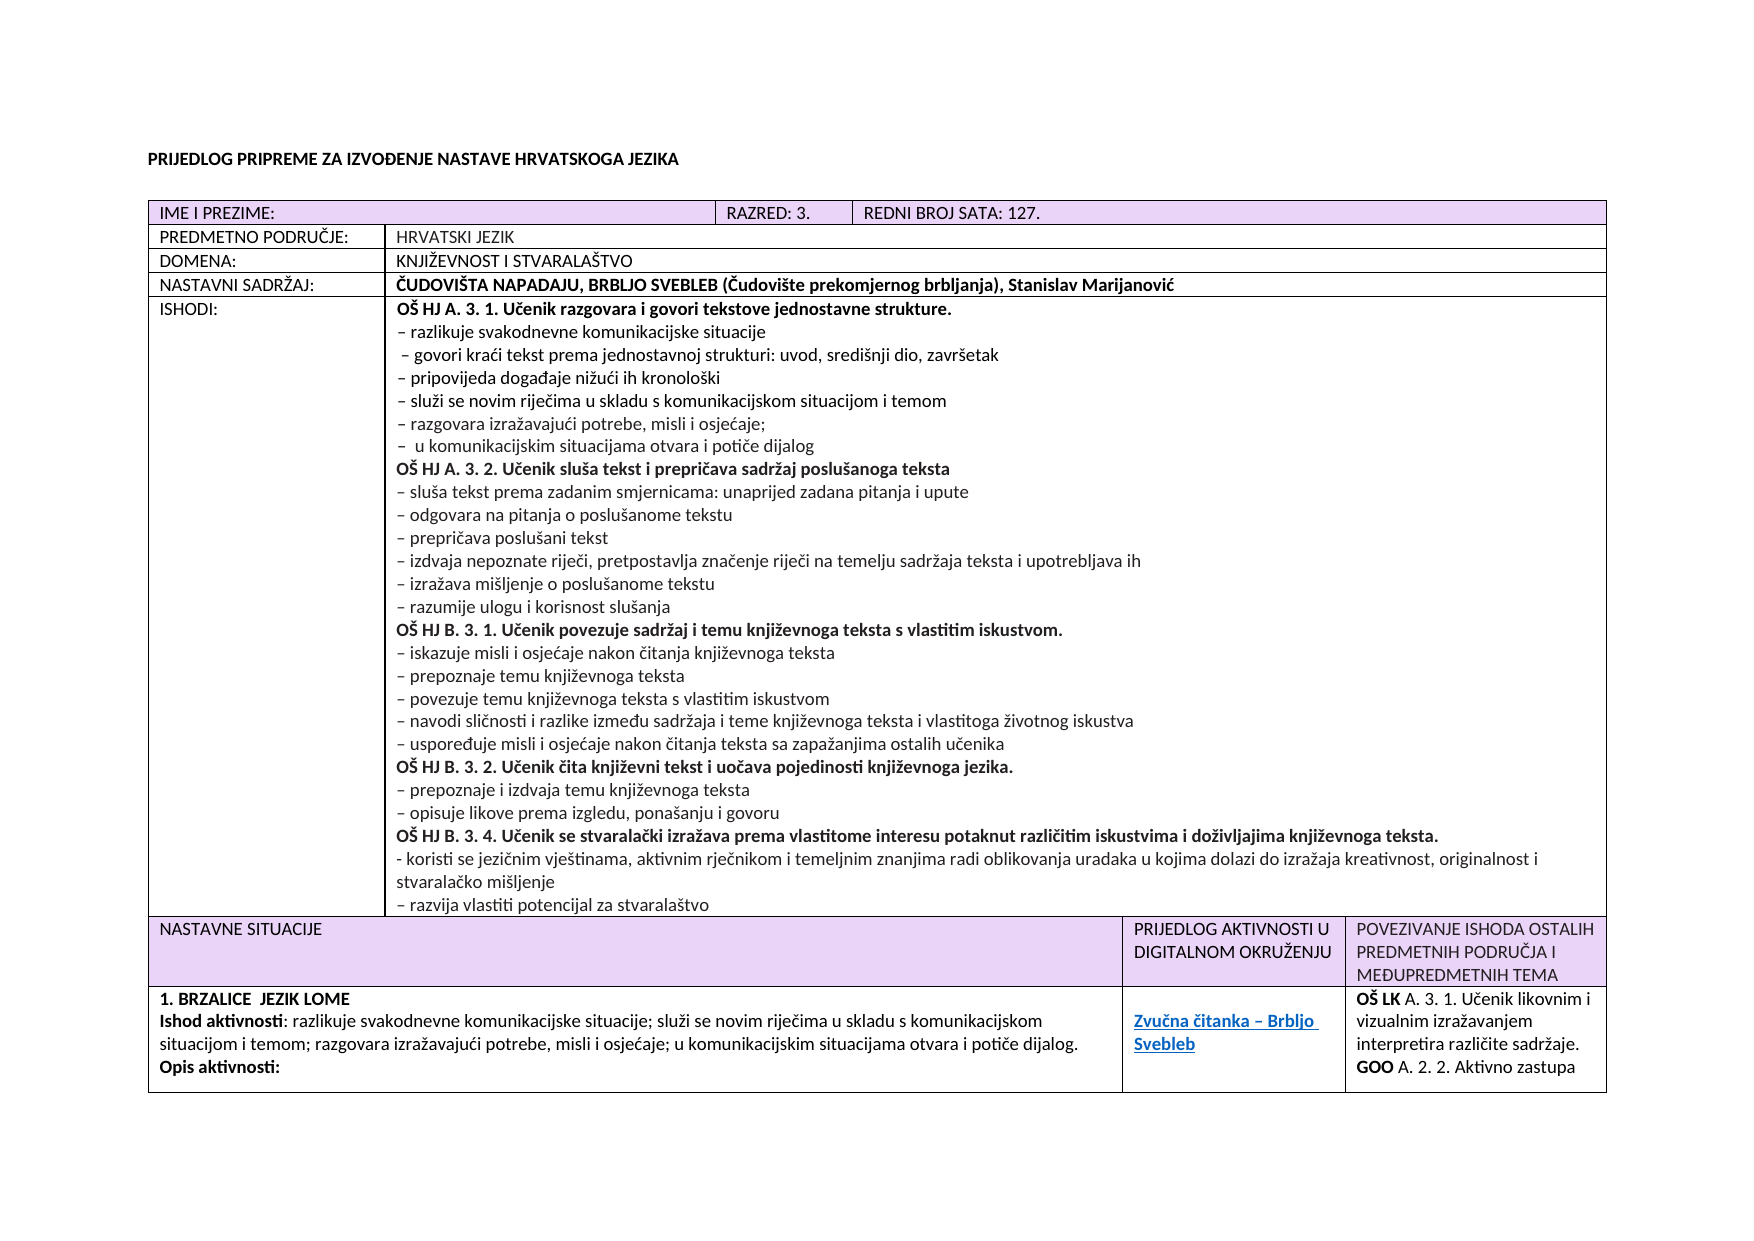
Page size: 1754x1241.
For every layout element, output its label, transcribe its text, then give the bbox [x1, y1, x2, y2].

table_header RAZRED: 3. [716, 201, 852, 224]
table_cell PREDMETNO PODRUČJE: [149, 225, 384, 248]
table_cell POVEZIVANJE ISHODA OSTALIH PREDMETNIH PODRUČJA I MEĐUPREDMETNIH TEMA [1346, 917, 1606, 986]
table_cell ISHODI: [149, 297, 384, 916]
text PRIJEDLOG PRIPREME ZA IZVOĐENJE NASTAVE HRVATSKOGA JEZIKA [148, 148, 1606, 171]
table_header IME I PREZIME: [149, 201, 715, 224]
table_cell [1346, 987, 1606, 1092]
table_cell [1123, 987, 1345, 1092]
table_cell OŠ HJ A. 3. 1. Učenik razgovara i govori tekstove jednostavne strukture. – razlikuje svakodnevne komunikacijske situacije – govori kraći tekst prema jednostavnoj strukturi: uvod, središnji dio, završetak – pripovijeda događaje nižući ih kronološki – služi se novim riječima u skladu s komunikacijskom situacijom i temom – razgovara izražavajući potrebe, misli i osjećaje; – u komunikacijskim situacijama otvara i potiče dijalog OŠ HJ A. 3. 2. Učenik sluša tekst i prepričava sadržaj poslušanoga teksta – sluša tekst prema zadanim smjernicama: unaprijed zadana pitanja i upute – odgovara na pitanja o poslušanome tekstu – prepričava poslušani tekst – izdvaja nepoznate riječi, pretpostavlja značenje riječi na temelju sadržaja teksta i upotrebljava ih – izražava mišljenje o poslušanome tekstu – razumije ulogu i korisnost slušanja OŠ HJ B. 3. 1. Učenik povezuje sadržaj i temu književnoga teksta s vlastitim iskustvom. – iskazuje misli i osjećaje nakon čitanja književnoga teksta – prepoznaje temu književnoga teksta – povezuje temu književnoga teksta s vlastitim iskustvom – navodi sličnosti i razlike između sadržaja i teme književnoga teksta i vlastitoga životnog iskustva – uspoređuje misli i osjećaje nakon čitanja teksta sa zapažanjima ostalih učenika OŠ HJ B. 3. 2. Učenik čita književni tekst i uočava pojedinosti književnoga jezika. – prepoznaje i izdvaja temu književnoga teksta – opisuje likove prema izgledu, ponašanju i govoru OŠ HJ B. 3. 4. Učenik se stvaralački izražava prema vlastitome interesu potaknut različitim iskustvima i doživljajima književnoga teksta. - koristi se jezičnim vještinama, aktivnim rječnikom i temeljnim znanjima radi oblikovanja uradaka u kojima dolazi do izražaja kreativnost, originalnost i stvaralačko mišljenje – razvija vlastiti potencijal za stvaralaštvo [386, 297, 1606, 916]
table_header REDNI BROJ SATA: 127. [853, 201, 1606, 224]
table_cell KNJIŽEVNOST I STVARALAŠTVO [386, 249, 1606, 272]
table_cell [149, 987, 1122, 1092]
table_cell NASTAVNE SITUACIJE [149, 917, 1122, 986]
table_cell DOMENA: [149, 249, 384, 272]
table_cell PRIJEDLOG AKTIVNOSTI U DIGITALNOM OKRUŽENJU [1123, 917, 1345, 986]
table_cell HRVATSKI JEZIK [386, 225, 1606, 248]
table_cell ČUDOVIŠTA NAPADAJU, BRBLJO SVEBLEB (Čudovište prekomjernog brbljanja), Stanislav Marijanović [386, 273, 1606, 296]
table_cell NASTAVNI SADRŽAJ: [149, 273, 384, 296]
